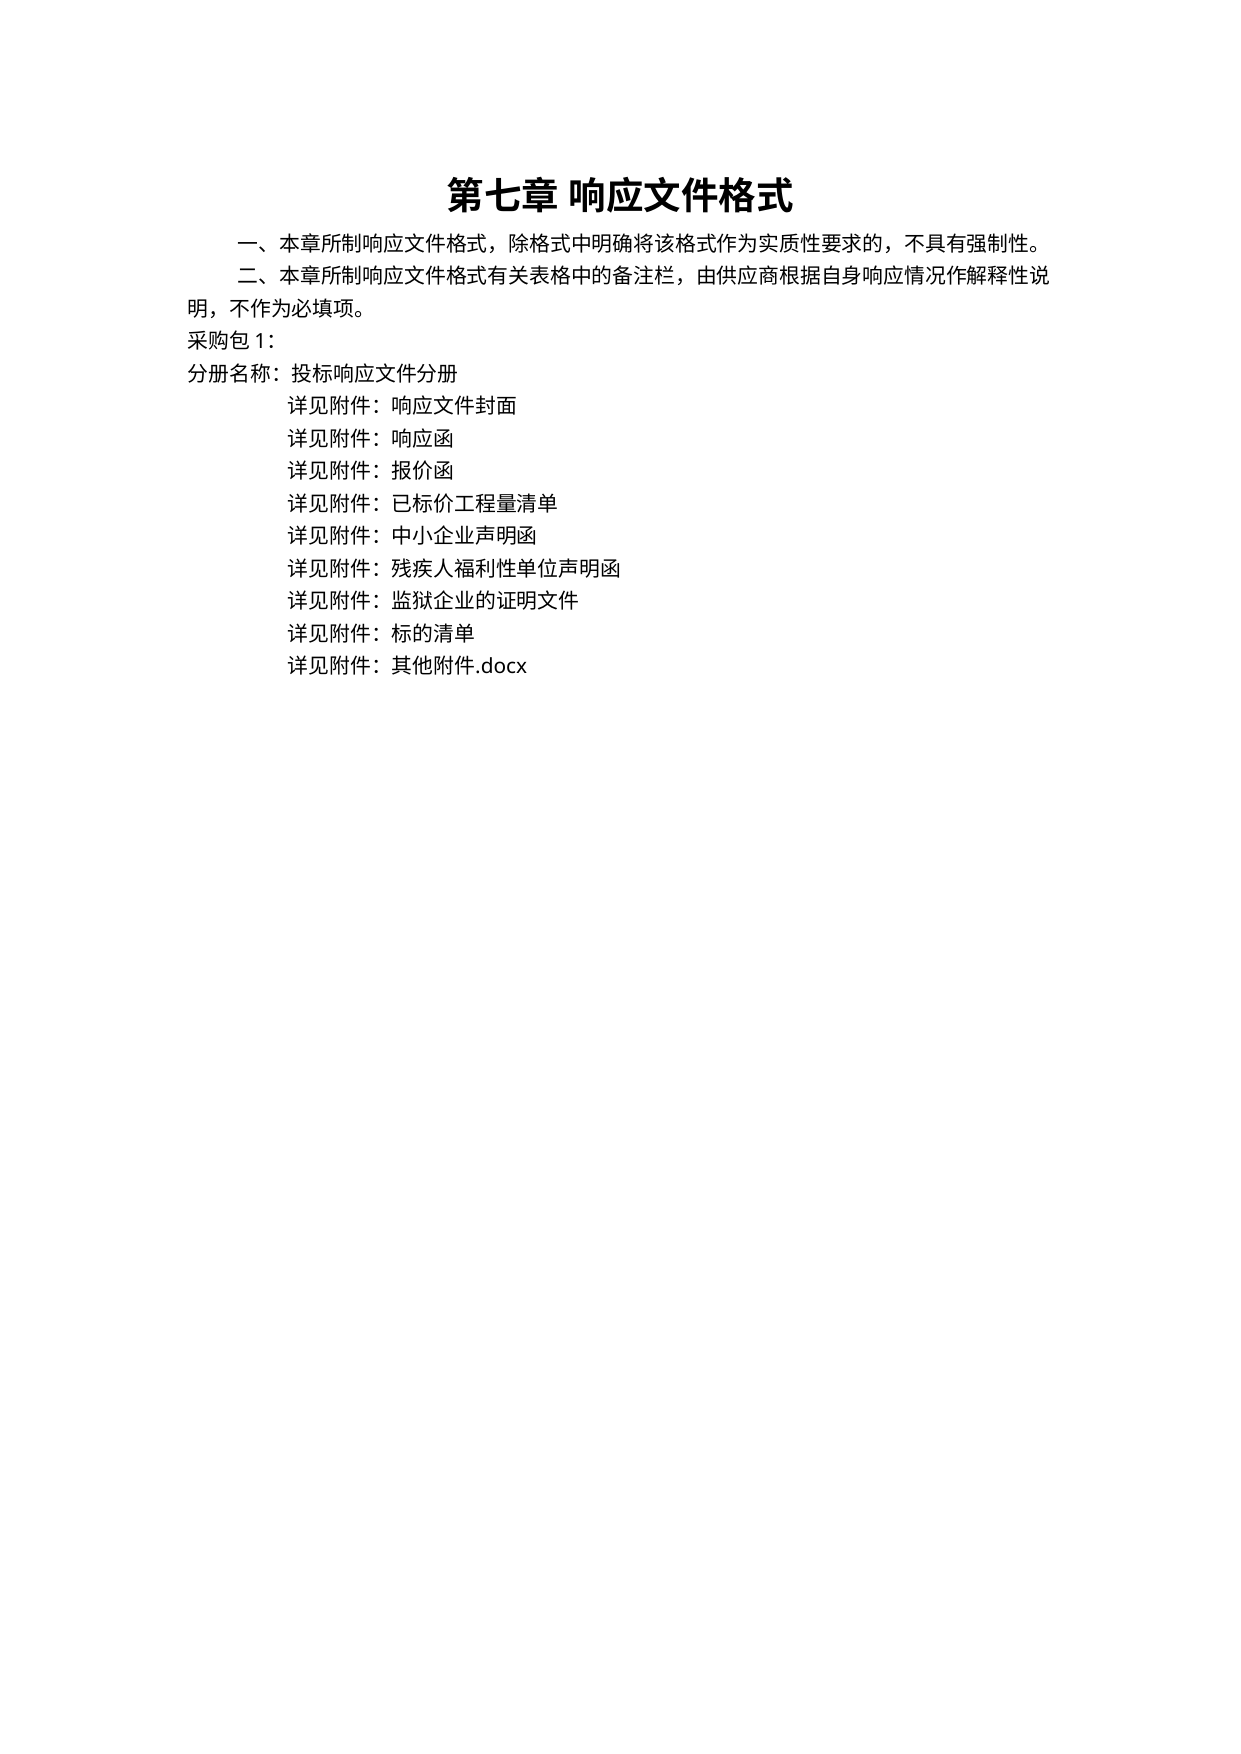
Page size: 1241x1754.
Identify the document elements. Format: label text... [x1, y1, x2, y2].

text 详见附件：监狱企业的证明文件 [187, 584, 1053, 617]
text 详见附件：报价函 [187, 454, 1053, 487]
text 详见附件：其他附件.docx [187, 649, 1053, 682]
text 一、本章所制响应文件格式，除格式中明确将该格式作为实质性要求的，不具有强制性。 [187, 227, 1053, 259]
text 详见附件：响应文件封面 [187, 389, 1053, 422]
text 详见附件：标的清单 [187, 617, 1053, 649]
text 详见附件：响应函 [187, 422, 1053, 454]
text 详见附件：残疾人福利性单位声明函 [187, 552, 1053, 584]
text 采购包1： [187, 324, 1053, 357]
text 第七章 响应文件格式 [187, 162, 1053, 227]
text 分册名称：投标响应文件分册 [187, 357, 1053, 389]
text 二、本章所制响应文件格式有关表格中的备注栏，由供应商根据自身响应情况作解释性说明，不作为必填项。 [187, 259, 1053, 324]
text 详见附件：中小企业声明函 [187, 519, 1053, 552]
text 详见附件：已标价工程量清单 [187, 487, 1053, 519]
